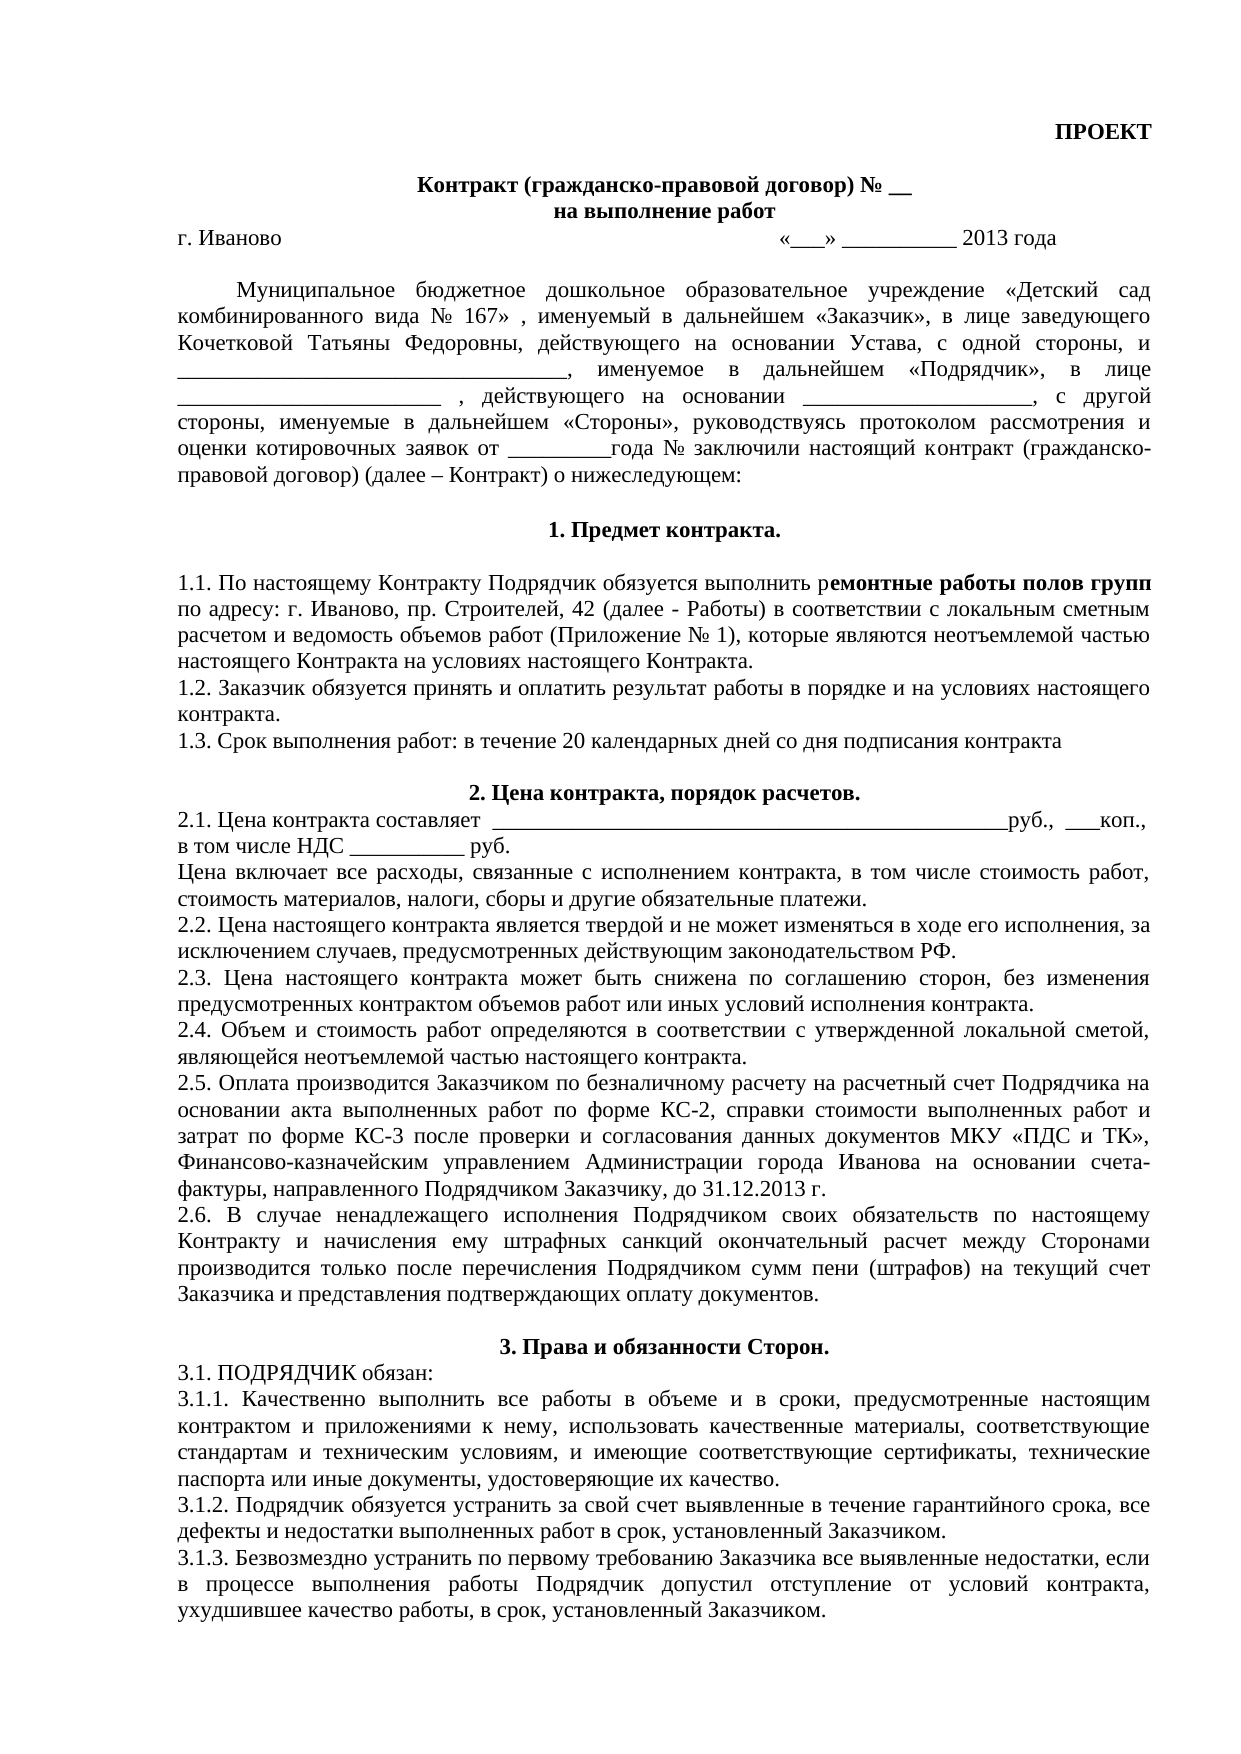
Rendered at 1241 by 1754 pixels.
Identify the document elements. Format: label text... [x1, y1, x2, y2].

text 2.6. В случае ненадлежащего исполнения Подрядчиком своих обязательств по настоящему Контракту и начисления ему штрафных санкций окончательный расчет между Сторонами производится только после перечисления Подрядчиком сумм пени (штрафов) на текущий счет Заказчика и представления подтверждающих оплату документов. [177, 1201, 1152, 1306]
text 1.2. Заказчик обязуется принять и оплатить результат работы в порядке и на условиях настоящего контракта. [177, 674, 1152, 727]
text Муниципальное бюджетное дошкольное образовательное учреждение «Детский сад комбинированного вида № 167» , именуемый в дальнейшем «Заказчик», в лице заведующего Кочетковой Татьяны Федоровны, действующего на основании Устава, с одной стороны, и __________________________________, именуемое в дальнейшем «Подрядчик», в лице _______________________ , действующего на основании ____________________, с другой стороны, именуемые в дальнейшем «Стороны», руководствуясь протоколом рассмотрения и оценки котировочных заявок от _________года № заключили настоящий контракт (гражданско-правовой договор) (далее – Контракт) о нижеследующем: [177, 276, 1152, 487]
text 2.3. Цена настоящего контракта может быть снижена по соглашению сторон, без изменения предусмотренных контрактом объемов работ или иных условий исполнения контракта. [177, 964, 1152, 1017]
text 3.1.1. Качественно выполнить все работы в объеме и в сроки, предусмотренные настоящим контрактом и приложениями к нему, использовать качественные материалы, соответствующие стандартам и техническим условиям, и имеющие соответствующие сертификаты, технические паспорта или иные документы, удостоверяющие их качество. [177, 1386, 1152, 1491]
text Контракт (гражданско-правовой договор) № __ [177, 171, 1152, 197]
text 2.4. Объем и стоимость работ определяются в соответствии с утвержденной локальной сметой, являющейся неотъемлемой частью настоящего контракта. [177, 1017, 1152, 1069]
text 3. Права и обязанности Сторон. [177, 1333, 1152, 1359]
text 3.1. ПОДРЯДЧИК обязан: [177, 1359, 1152, 1386]
text 2. Цена контракта, порядок расчетов. [177, 779, 1152, 806]
text 2.2. Цена настоящего контракта является твердой и не может изменяться в ходе его исполнения, за исключением случаев, предусмотренных действующим законодательством РФ. [177, 911, 1152, 964]
text 1.3. Срок выполнения работ: в течение 20 календарных дней со дня подписания контракта [177, 727, 1152, 753]
text 1.1. По настоящему Контракту Подрядчик обязуется выполнить ремонтные работы полов групп по адресу: г. Иваново, пр. Строителей, 42 (далее - Работы) в соответствии с локальным сметным расчетом и ведомость объемов работ (Приложение № 1), которые являются неотъемлемой частью настоящего Контракта на условиях настоящего Контракта. [177, 568, 1152, 674]
text Цена включает все расходы, связанные с исполнением контракта, в том числе стоимость работ, стоимость материалов, налоги, сборы и другие обязательные платежи. [177, 858, 1152, 911]
text г. Иваново «___» __________ 2013 года [177, 223, 1152, 250]
text на выполнение работ [177, 197, 1152, 223]
text 3.1.2. Подрядчик обязуется устранить за свой счет выявленные в течение гарантийного срока, все дефекты и недостатки выполненных работ в срок, установленный Заказчиком. [177, 1491, 1152, 1544]
text 2.1. Цена контракта составляет _____________________________________________руб., ___коп., в том числе НДС __________ руб. [177, 806, 1152, 858]
text 2.5. Оплата производится Заказчиком по безналичному расчету на расчетный счет Подрядчика на основании акта выполненных работ по форме КС-2, справки стоимости выполненных работ и затрат по форме КС-3 после проверки и согласования данных документов МКУ «ПДС и ТК», Финансово-казначейским управлением Администрации города Иванова на основании счета-фактуры, направленного Подрядчиком Заказчику, до 31.12.2013 г. [177, 1069, 1152, 1201]
text 3.1.3. Безвозмездно устранить по первому требованию Заказчика все выявленные недостатки, если в процессе выполнения работы Подрядчик допустил отступление от условий контракта, ухудшившее качество работы, в срок, установленный Заказчиком. [177, 1544, 1152, 1623]
text ПРОЕКТ [177, 118, 1152, 144]
text 1. Предмет контракта. [177, 516, 1152, 542]
